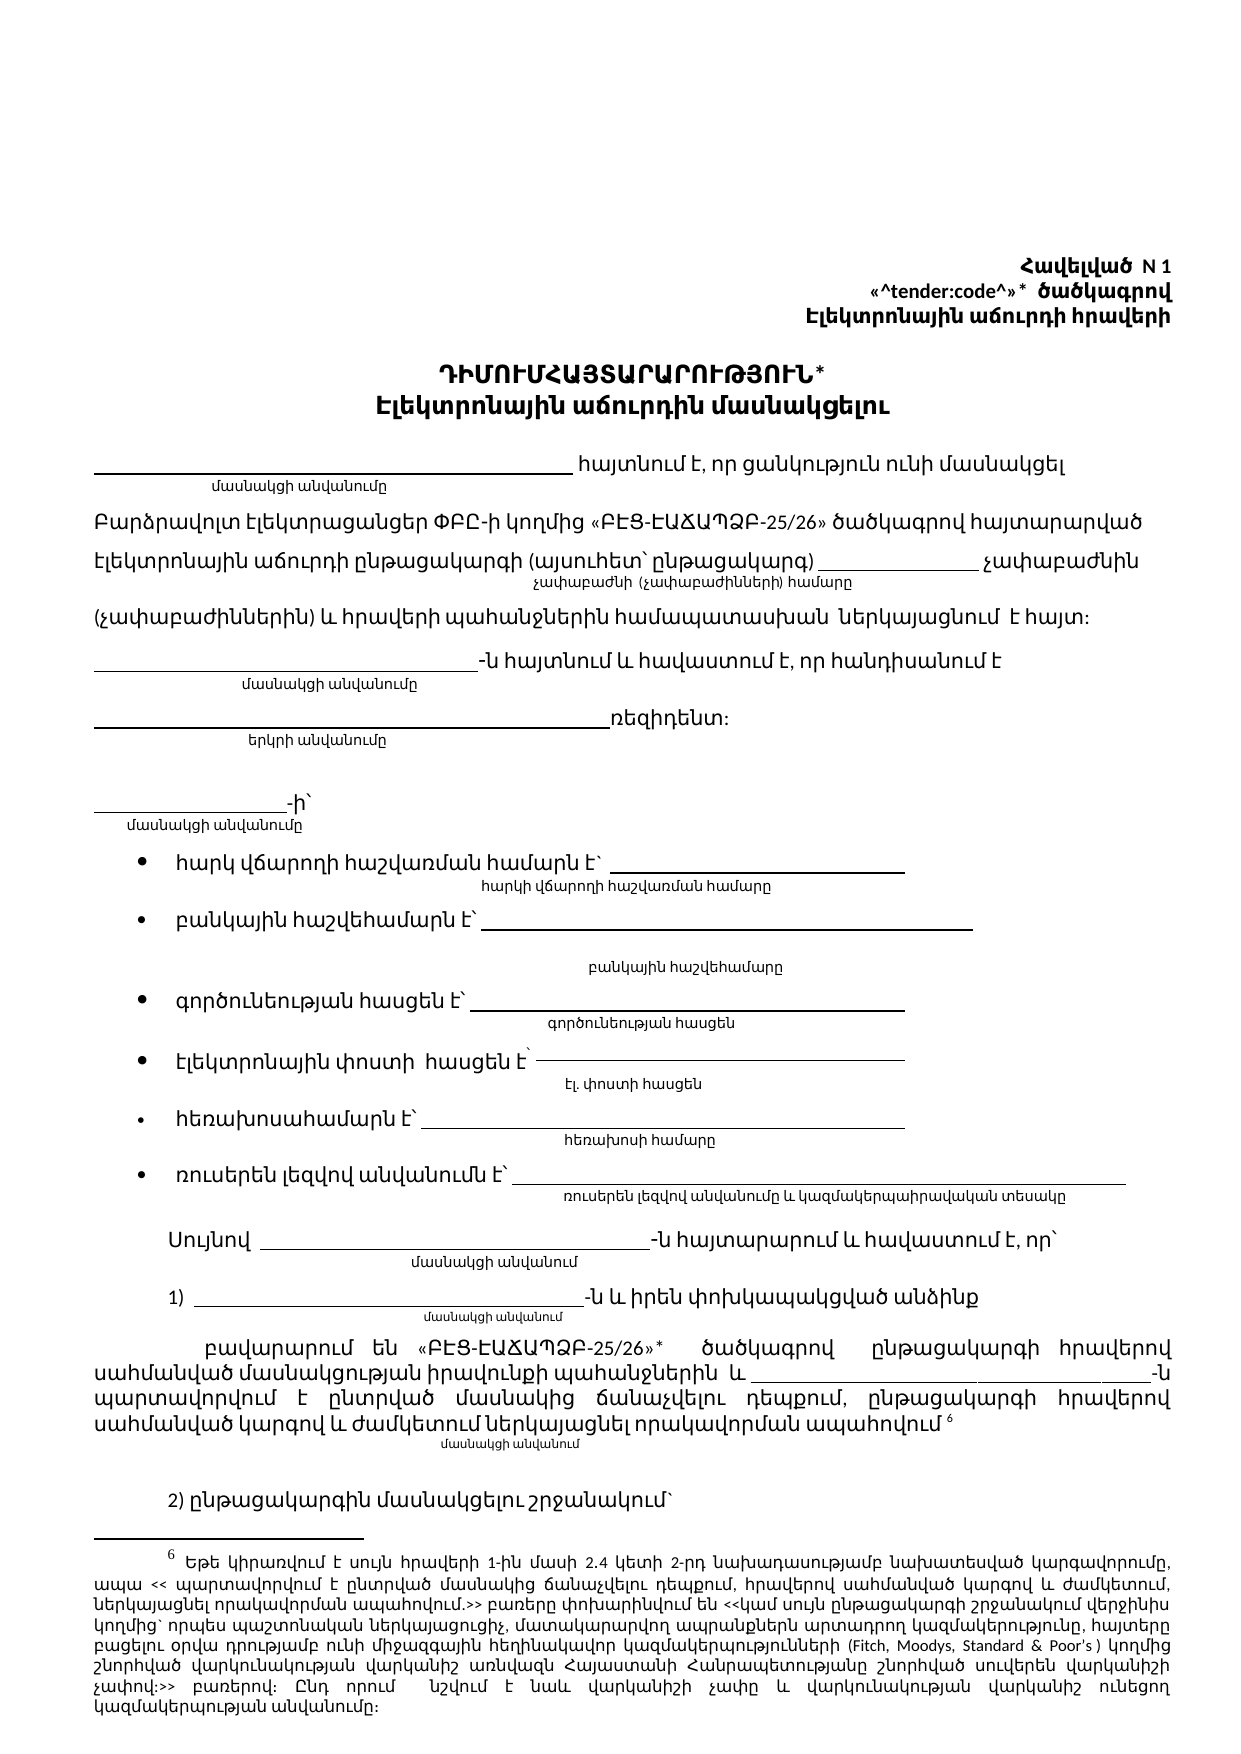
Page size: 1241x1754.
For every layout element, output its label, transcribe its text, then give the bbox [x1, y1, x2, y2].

text էլ. փոստի հասցեն [94, 1075, 1171, 1106]
text Բարձրավոլտ էլեկտրացանցեր ՓԲԸ-ի կողմից «ԲԷՑ-ԷԱՃԱՊՁԲ-25/26» ծածկագրով հայտարարված [94, 507, 1171, 535]
list գործունեության հասցեն է՝ [138, 989, 1171, 1014]
text 2) ընթացակարգին մասնակցելու շրջանակում` [94, 1487, 1171, 1513]
list էլեկտրոնային փոստի հասցեն է՝ [138, 1045, 1171, 1075]
text հայտնում է, որ ցանկություն ունի մասնակցել [94, 451, 1171, 477]
text էլեկտրոնային աճուրդի ընթացակարգի (այսուհետ՝ ընթացակարգ) չափաբաժնին [94, 548, 1171, 573]
text «^tender:code^»* ծածկագրով [94, 278, 1171, 304]
subtitle Էլեկտրոնային աճուրդին մասնակցելու [94, 390, 1171, 421]
text հարկի վճարողի հաշվառման համարը [94, 877, 1171, 907]
text բավարարում են «ԲԷՑ-ԷԱՃԱՊՁԲ-25/26»* ծածկագրով ընթացակարգի հրավերով սահմանված մասնակցության իրավունքի պահանջներին և -ն պարտավորվում է ընտրված մասնակից ճանաչվելու դեպքում, ընթացակարգի հրավերով սահմանված կարգով և ժամկետում ներկայացնել որակավորման ապահովում [94, 1335, 1171, 1436]
list հարկ վճարողի հաշվառման համարն է` [138, 846, 1171, 877]
text մասնակցի անվանումը [94, 816, 1171, 846]
text մասնակցի անվանումը [94, 477, 1171, 507]
list հեռախոսահամարն է՝ [138, 1106, 1171, 1131]
list բանկային հաշվեհամարն է՝ [138, 907, 1171, 958]
text չափաբաժնի (չափաբաժինների) համարը [94, 573, 1171, 604]
text երկրի անվանումը [94, 731, 1171, 762]
text մասնակցի անվանում [94, 1436, 1171, 1462]
text -ն հայտնում և հավաստում է, որ հանդիսանում է [94, 644, 1171, 675]
text Սույնով -ն հայտարարում և հավաստում է, որ՝ [94, 1223, 1171, 1253]
text -ի՝ [94, 790, 1171, 816]
text գործունեության հասցեն [94, 1014, 1171, 1045]
text Հավելված N 1 [94, 253, 1171, 278]
text մասնակցի անվանումը [94, 675, 1171, 706]
text ռեզիդենտ: [94, 706, 1171, 731]
text հեռախոսի համարը [462, 1131, 1171, 1162]
text ԴԻՄՈՒՄՀԱՅՏԱՐԱՐՈՒԹՅՈՒՆ* [94, 360, 1171, 390]
text Էլեկտրոնային աճուրդի հրավերի [94, 304, 1171, 329]
text մասնակցի անվանում [94, 1309, 1171, 1335]
list ռուսերեն լեզվով անվանումն է՝ [138, 1162, 1171, 1187]
text 1) -ն և իրեն փոխկապակցված անձինք [94, 1284, 1171, 1309]
text բանկային հաշվեհամարը [94, 958, 1171, 989]
text (չափաբաժիններին) և հրավերի պահանջներին համապատասխան ներկայացնում է հայտ: [94, 604, 1171, 629]
text մասնակցի անվանում [94, 1253, 1171, 1284]
text ռուսերեն լեզվով անվանումը և կազմակերպաիրավական տեսակը [94, 1187, 1171, 1218]
